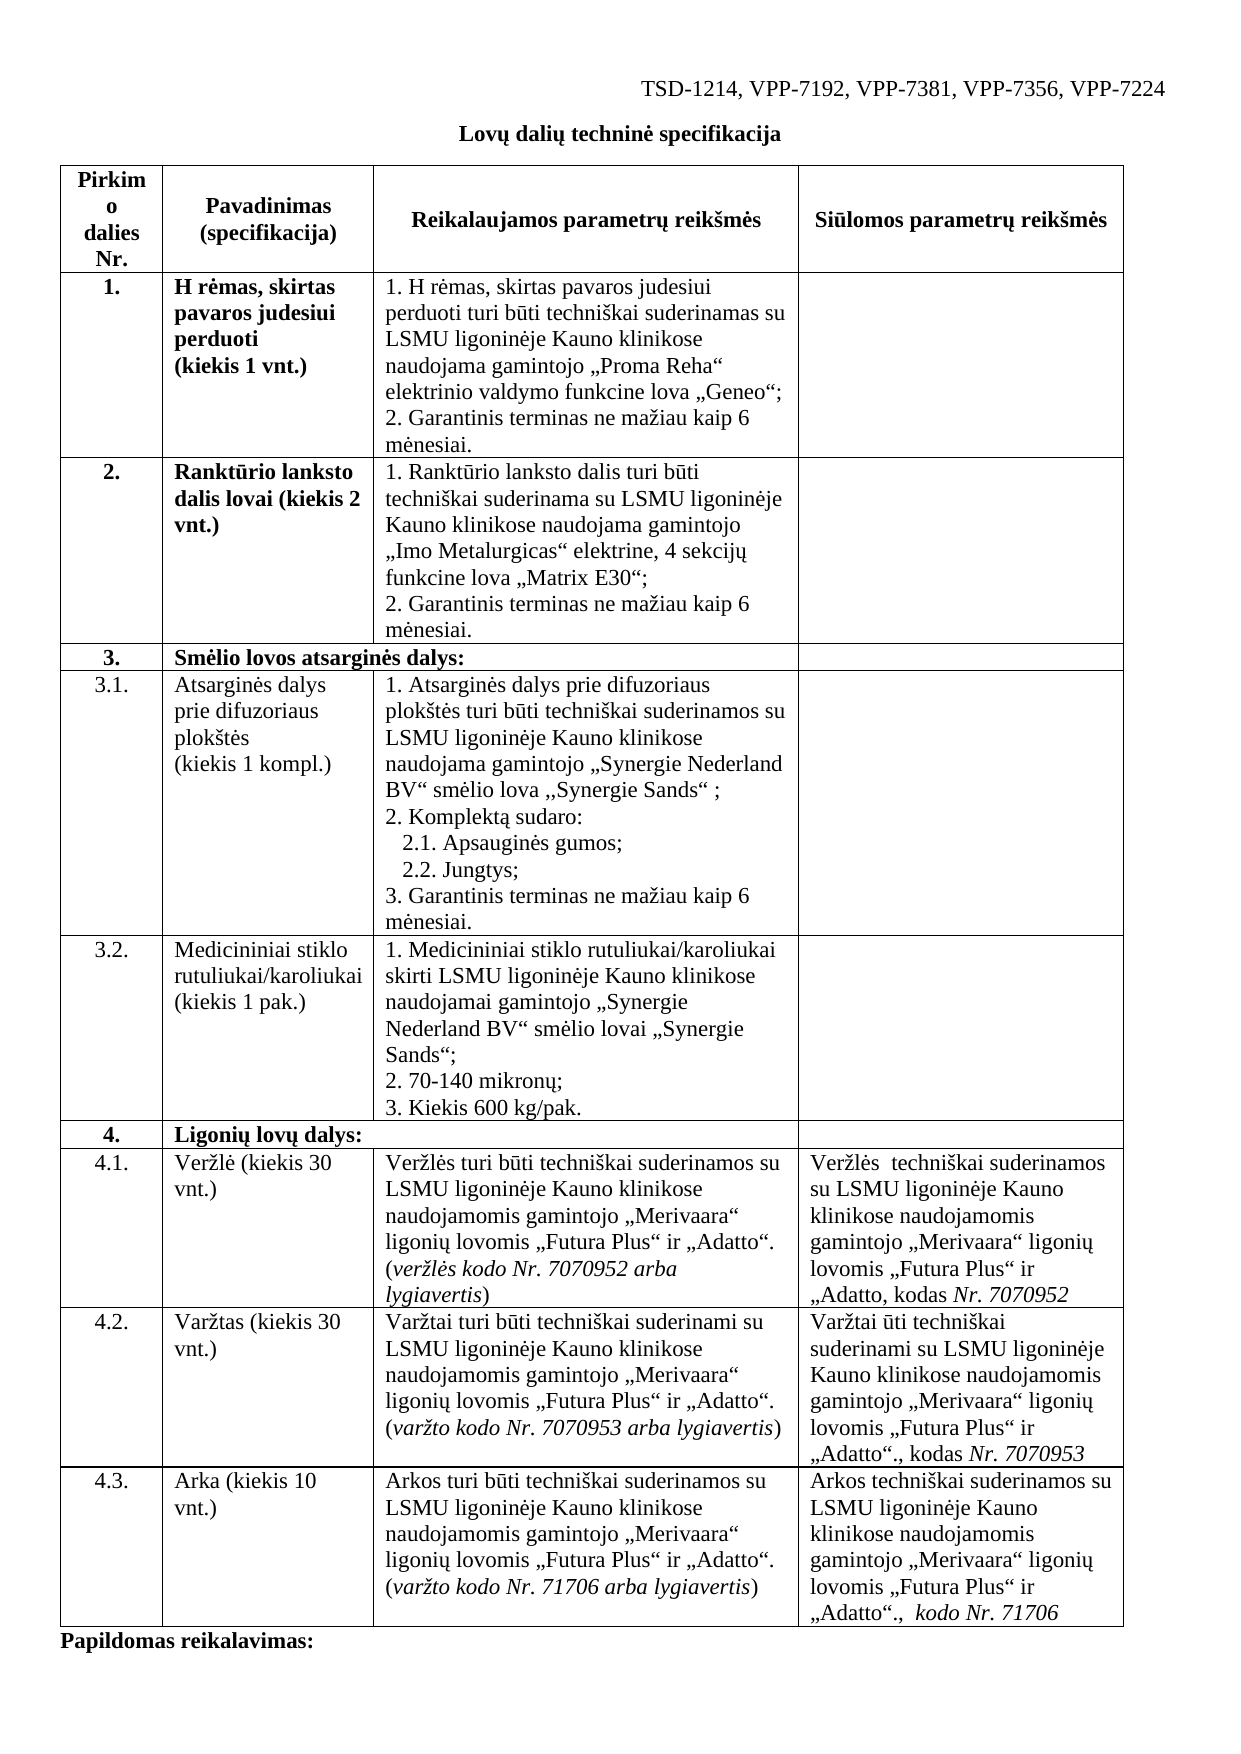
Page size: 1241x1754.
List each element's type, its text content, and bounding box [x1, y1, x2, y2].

table_header Pirkimo dalies Nr. [61, 166, 162, 272]
table_cell 2. [61, 458, 162, 643]
table_cell Arkos techniškai suderinamos su LSMU ligoninėje Kauno klinikose naudojamomis gamintojo „Merivaara“ ligonių lovomis „Futura Plus“ ir „Adatto“., kodo Nr. 71706 [799, 1468, 1123, 1626]
table_cell Veržlė (kiekis 30 vnt.) [163, 1149, 373, 1307]
text TSD-1214, VPP-7192, VPP-7381, VPP-7356, VPP-7224 [75, 75, 1165, 101]
table_cell Varžtas (kiekis 30 vnt.) [163, 1308, 373, 1466]
table_cell Ligonių lovų dalys: [163, 1121, 798, 1148]
table_cell Varžtai turi būti techniškai suderinami su LSMU ligoninėje Kauno klinikose naudojamomis gamintojo „Merivaara“ ligonių lovomis „Futura Plus“ ir „Adatto“. (varžto kodo Nr. 7070953 arba lygiavertis) [374, 1308, 798, 1466]
table_cell 4.3. [61, 1468, 162, 1626]
table_cell 4.2. [61, 1308, 162, 1466]
table_cell [799, 936, 1123, 1120]
text Lovų dalių techninė specifikacija [75, 120, 1165, 146]
table_cell 1. H rėmas, skirtas pavaros judesiui perduoti turi būti techniškai suderinamas su LSMU ligoninėje Kauno klinikose naudojama gamintojo „Proma Reha“ elektrinio valdymo funkcine lova „Geneo“; 2. Garantinis terminas ne mažiau kaip 6 mėnesiai. [374, 273, 798, 457]
table_cell [799, 1121, 1123, 1148]
table_cell [799, 458, 1123, 643]
table_cell Atsarginės dalys prie difuzoriaus plokštės (kiekis 1 kompl.) [163, 671, 373, 935]
text Papildomas reikalavimas: [60, 1627, 1165, 1653]
table_header Siūlomos parametrų reikšmės [799, 166, 1123, 272]
table_cell 3.2. [61, 936, 162, 1120]
table_cell [799, 273, 1123, 457]
table_cell 1. Medicininiai stiklo rutuliukai/karoliukai skirti LSMU ligoninėje Kauno klinikose naudojamai gamintojo „Synergie Nederland BV“ smėlio lovai „Synergie Sands“; 2. 70-140 mikronų; 3. Kiekis 600 kg/pak. [374, 936, 798, 1120]
table_header Reikalaujamos parametrų reikšmės [374, 166, 798, 272]
table_cell Ranktūrio lanksto dalis lovai (kiekis 2 vnt.) [163, 458, 373, 643]
table_cell Veržlės turi būti techniškai suderinamos su LSMU ligoninėje Kauno klinikose naudojamomis gamintojo „Merivaara“ ligonių lovomis „Futura Plus“ ir „Adatto“. (veržlės kodo Nr. 7070952 arba lygiavertis) [374, 1149, 798, 1307]
table_cell Arkos turi būti techniškai suderinamos su LSMU ligoninėje Kauno klinikose naudojamomis gamintojo „Merivaara“ ligonių lovomis „Futura Plus“ ir „Adatto“. (varžto kodo Nr. 71706 arba lygiavertis) [374, 1468, 798, 1626]
table_cell 3.1. [61, 671, 162, 935]
table_cell 1. Atsarginės dalys prie difuzoriaus plokštės turi būti techniškai suderinamos su LSMU ligoninėje Kauno klinikose naudojama gamintojo „Synergie Nederland BV“ smėlio lova ,,Synergie Sands“ ; 2. Komplektą sudaro: 2.1. Apsauginės gumos; 2.2. Jungtys; 3. Garantinis terminas ne mažiau kaip 6 mėnesiai. [374, 671, 798, 935]
table_cell 4.1. [61, 1149, 162, 1307]
table_cell Varžtai ūti techniškai suderinami su LSMU ligoninėje Kauno klinikose naudojamomis gamintojo „Merivaara“ ligonių lovomis „Futura Plus“ ir „Adatto“., kodas Nr. 7070953 [799, 1308, 1123, 1466]
table_cell Veržlės techniškai suderinamos su LSMU ligoninėje Kauno klinikose naudojamomis gamintojo „Merivaara“ ligonių lovomis „Futura Plus“ ir „Adatto, kodas Nr. 7070952 [799, 1149, 1123, 1307]
table_cell H rėmas, skirtas pavaros judesiui perduoti (kiekis 1 vnt.) [163, 273, 373, 457]
table_cell 1. [61, 273, 162, 457]
table_cell 3. [61, 644, 162, 670]
table_cell Medicininiai stiklo rutuliukai/karoliukai (kiekis 1 pak.) [163, 936, 373, 1120]
table_cell 1. Ranktūrio lanksto dalis turi būti techniškai suderinama su LSMU ligoninėje Kauno klinikose naudojama gamintojo „Imo Metalurgicas“ elektrine, 4 sekcijų funkcine lova „Matrix E30“; 2. Garantinis terminas ne mažiau kaip 6 mėnesiai. [374, 458, 798, 643]
table_cell [799, 671, 1123, 935]
table_cell [799, 644, 1123, 670]
table_cell Arka (kiekis 10 vnt.) [163, 1468, 373, 1626]
table_header Pavadinimas (specifikacija) [163, 166, 373, 272]
table_cell 4. [61, 1121, 162, 1148]
table_cell Smėlio lovos atsarginės dalys: [163, 644, 798, 670]
